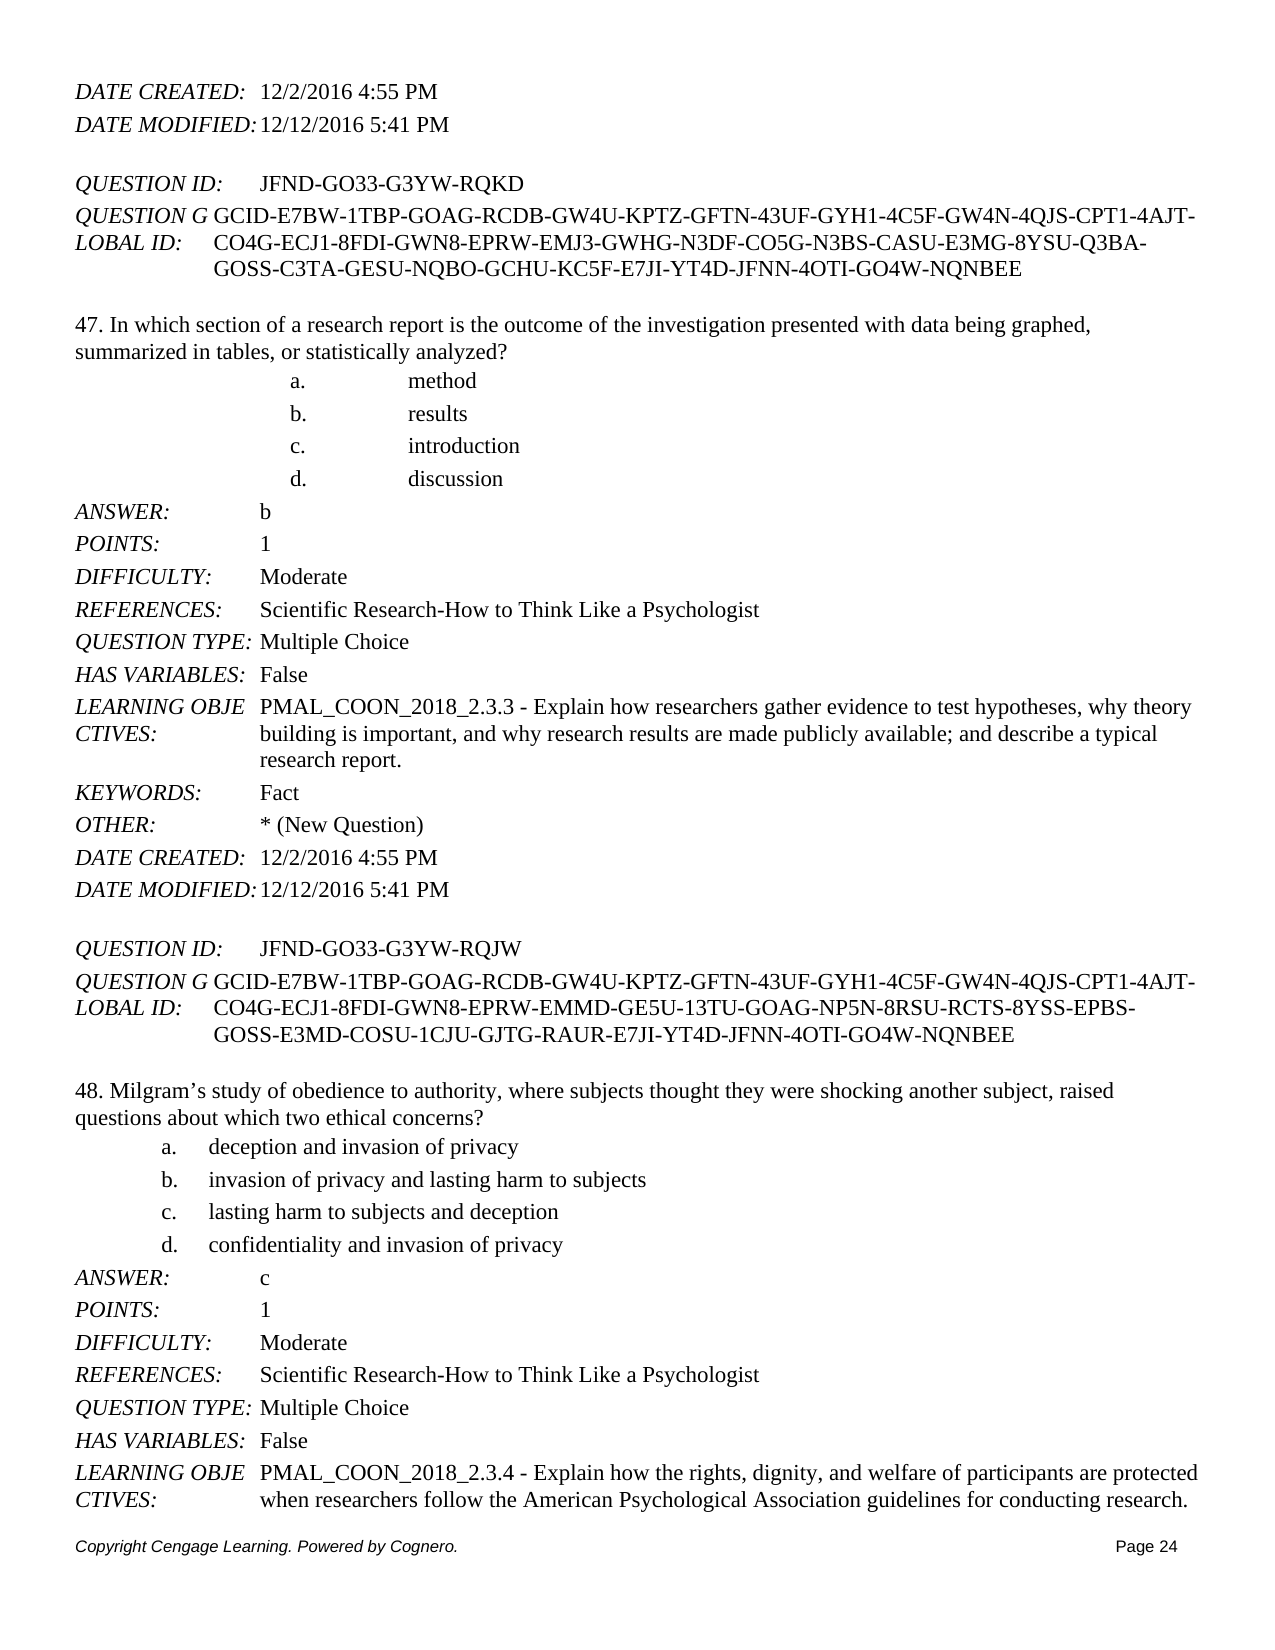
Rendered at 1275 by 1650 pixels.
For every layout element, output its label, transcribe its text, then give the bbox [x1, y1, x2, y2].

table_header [75, 1078, 1200, 1515]
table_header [75, 75, 1200, 284]
table_header 47. In which section of a research report is the outcome of the investigation presented with data being graphed, summarized in tables, or statistically analyzed? [75, 312, 1200, 1050]
